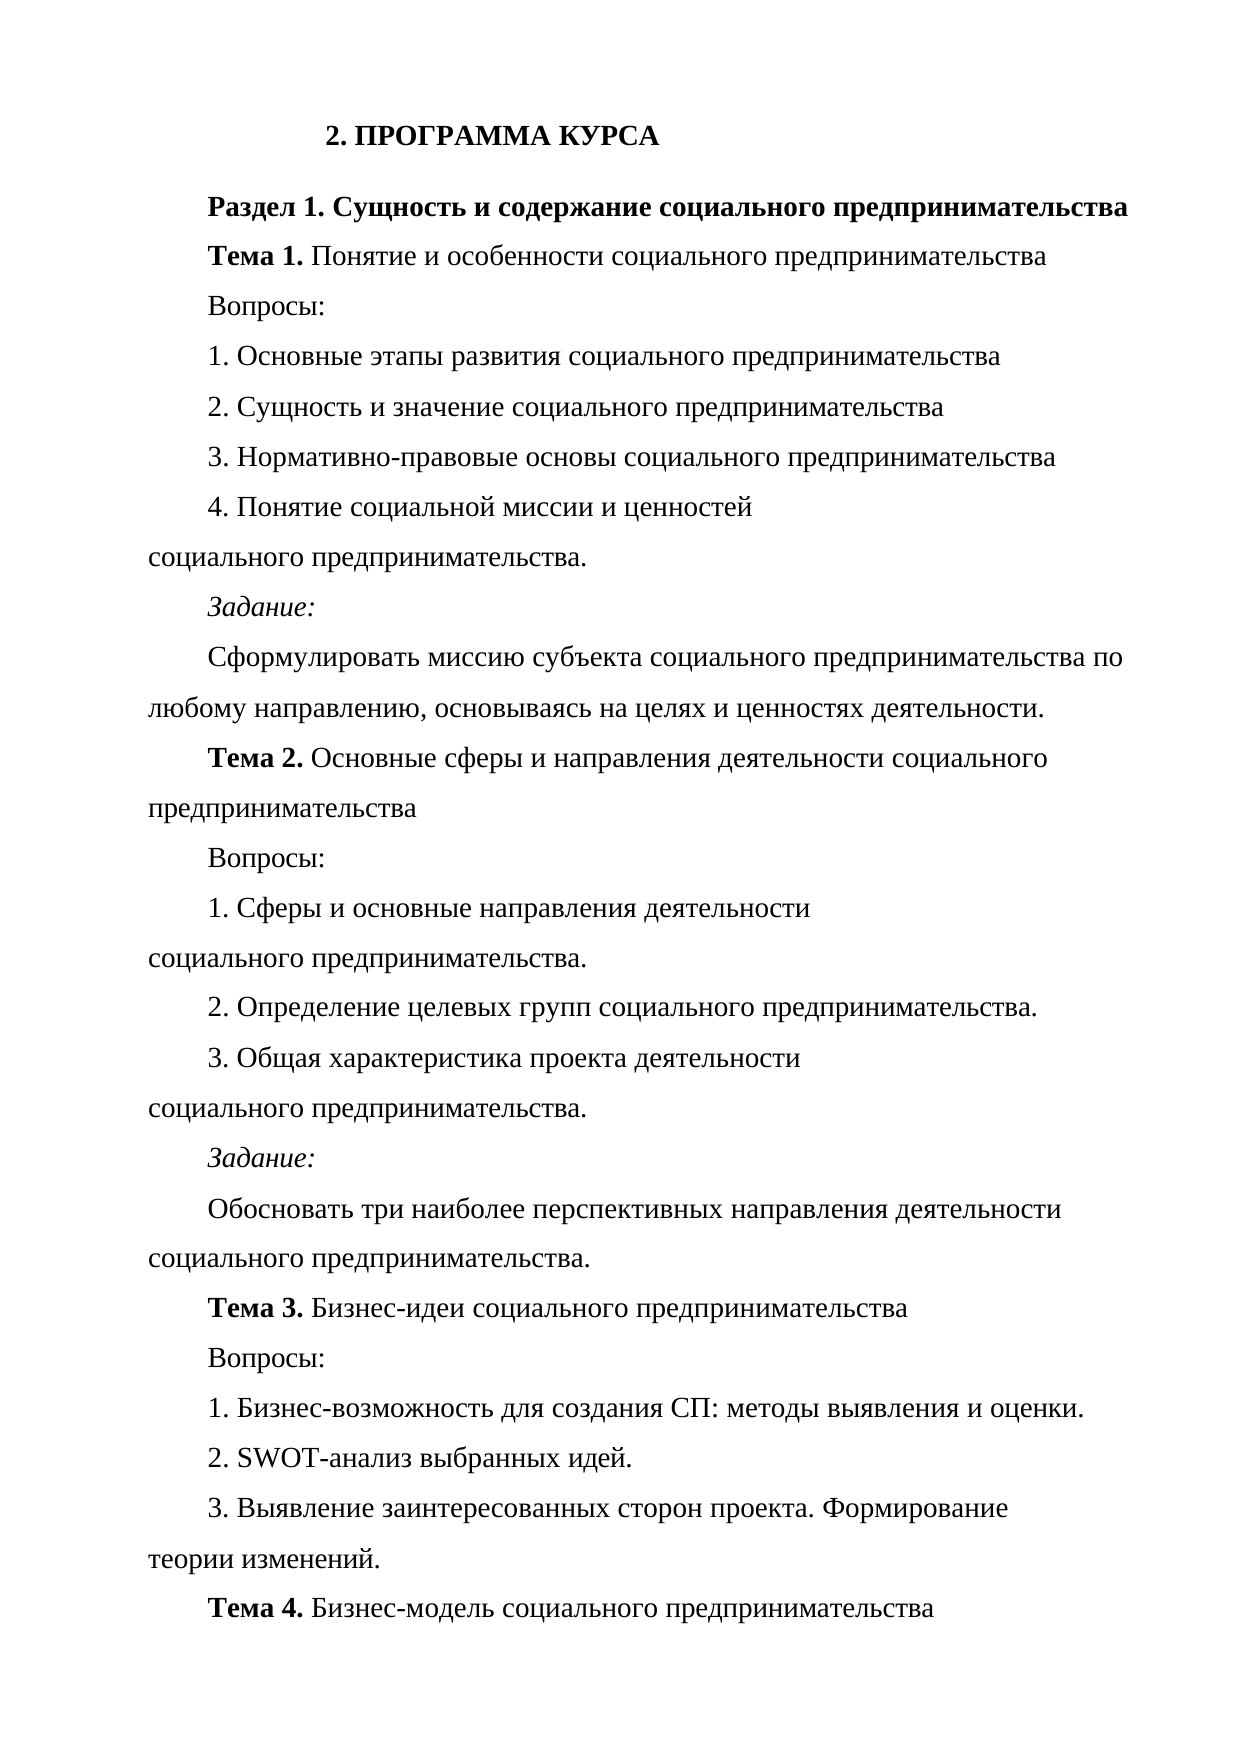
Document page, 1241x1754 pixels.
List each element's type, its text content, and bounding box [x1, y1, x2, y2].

list Сущность и значение социального предпринимательства [207, 389, 1192, 422]
text Задание: [207, 590, 1192, 623]
text Сформулировать миссию субъекта социального предпринимательства по любому направлению, основываясь на целях и ценностях деятельности. [148, 639, 1192, 723]
list Общая характеристика проекта деятельности социального предпринимательства. [148, 1040, 962, 1123]
text Вопросы: [207, 840, 1192, 873]
text Тема 2. Основные сферы и направления деятельности социального предпринимательства [148, 741, 1192, 824]
text Раздел 1. Сущность и содержание социального предпринимательства Тема 1. Понятие и особенности социального предпринимательства [207, 189, 1152, 272]
list Определение целевых групп социального предпринимательства. [207, 989, 1192, 1023]
text Обосновать три наиболее перспективных направления деятельности социального предпринимательства. [148, 1191, 1192, 1274]
list Выявление заинтересованных сторон проекта. Формирование теории изменений. [148, 1490, 1101, 1574]
list Основные этапы развития социального предпринимательства [207, 338, 1192, 371]
list Бизнес-возможность для создания СП: методы выявления и оценки. [207, 1390, 1192, 1424]
text Вопросы: [207, 288, 1192, 321]
text Тема 4. Бизнес-модель социального предпринимательства [207, 1592, 1192, 1624]
text Тема 3. Бизнес-идеи социального предпринимательства Вопросы: [207, 1290, 1019, 1373]
list Сферы и основные направления деятельности социального предпринимательства. [148, 890, 973, 973]
text Задание: [207, 1140, 1192, 1173]
list Понятие социальной миссии и ценностей социального предпринимательства. [148, 489, 914, 573]
subtitle ПРОГРАММА КУРСА [325, 118, 1192, 151]
list SWOT-анализ выбранных идей. [207, 1440, 1192, 1474]
list Нормативно-правовые основы социального предпринимательства [207, 439, 1192, 472]
